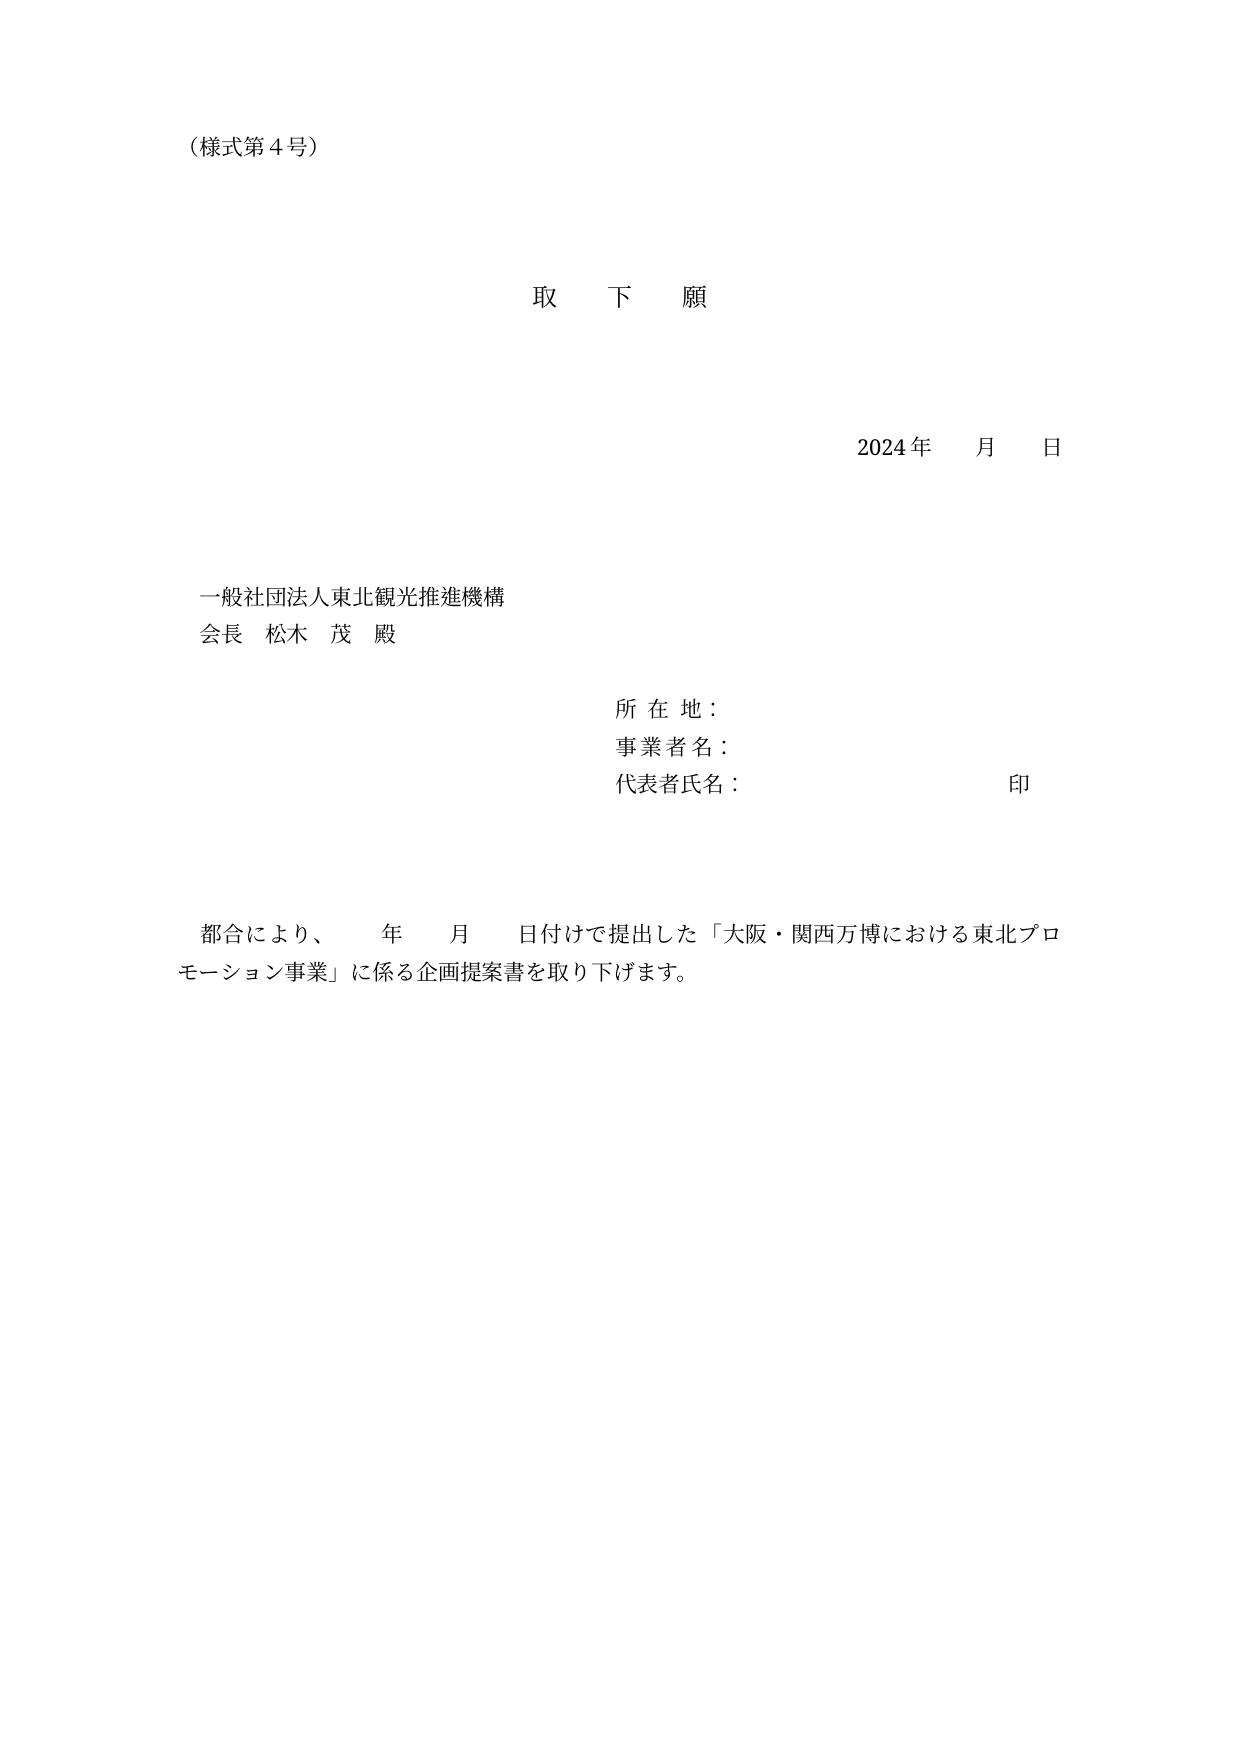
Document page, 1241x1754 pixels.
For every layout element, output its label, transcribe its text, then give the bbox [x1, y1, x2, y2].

text 会長 松木 茂 殿 [177, 614, 1063, 652]
text 取 下 願 [177, 277, 1063, 314]
text 代表者氏名： 印 [615, 764, 1063, 802]
text 2024年 月 日 [177, 427, 1063, 464]
text 都合により、 年 月 日付けで提出した「大阪・関西万博における東北プロモーション事業」に係る企画提案書を取り下げます。 [177, 914, 1063, 989]
text 事業者名： [615, 727, 1063, 764]
text 一般社団法人東北観光推進機構 [177, 577, 1063, 614]
text （様式第４号） [177, 127, 1063, 164]
text 所在地： [615, 689, 1063, 727]
